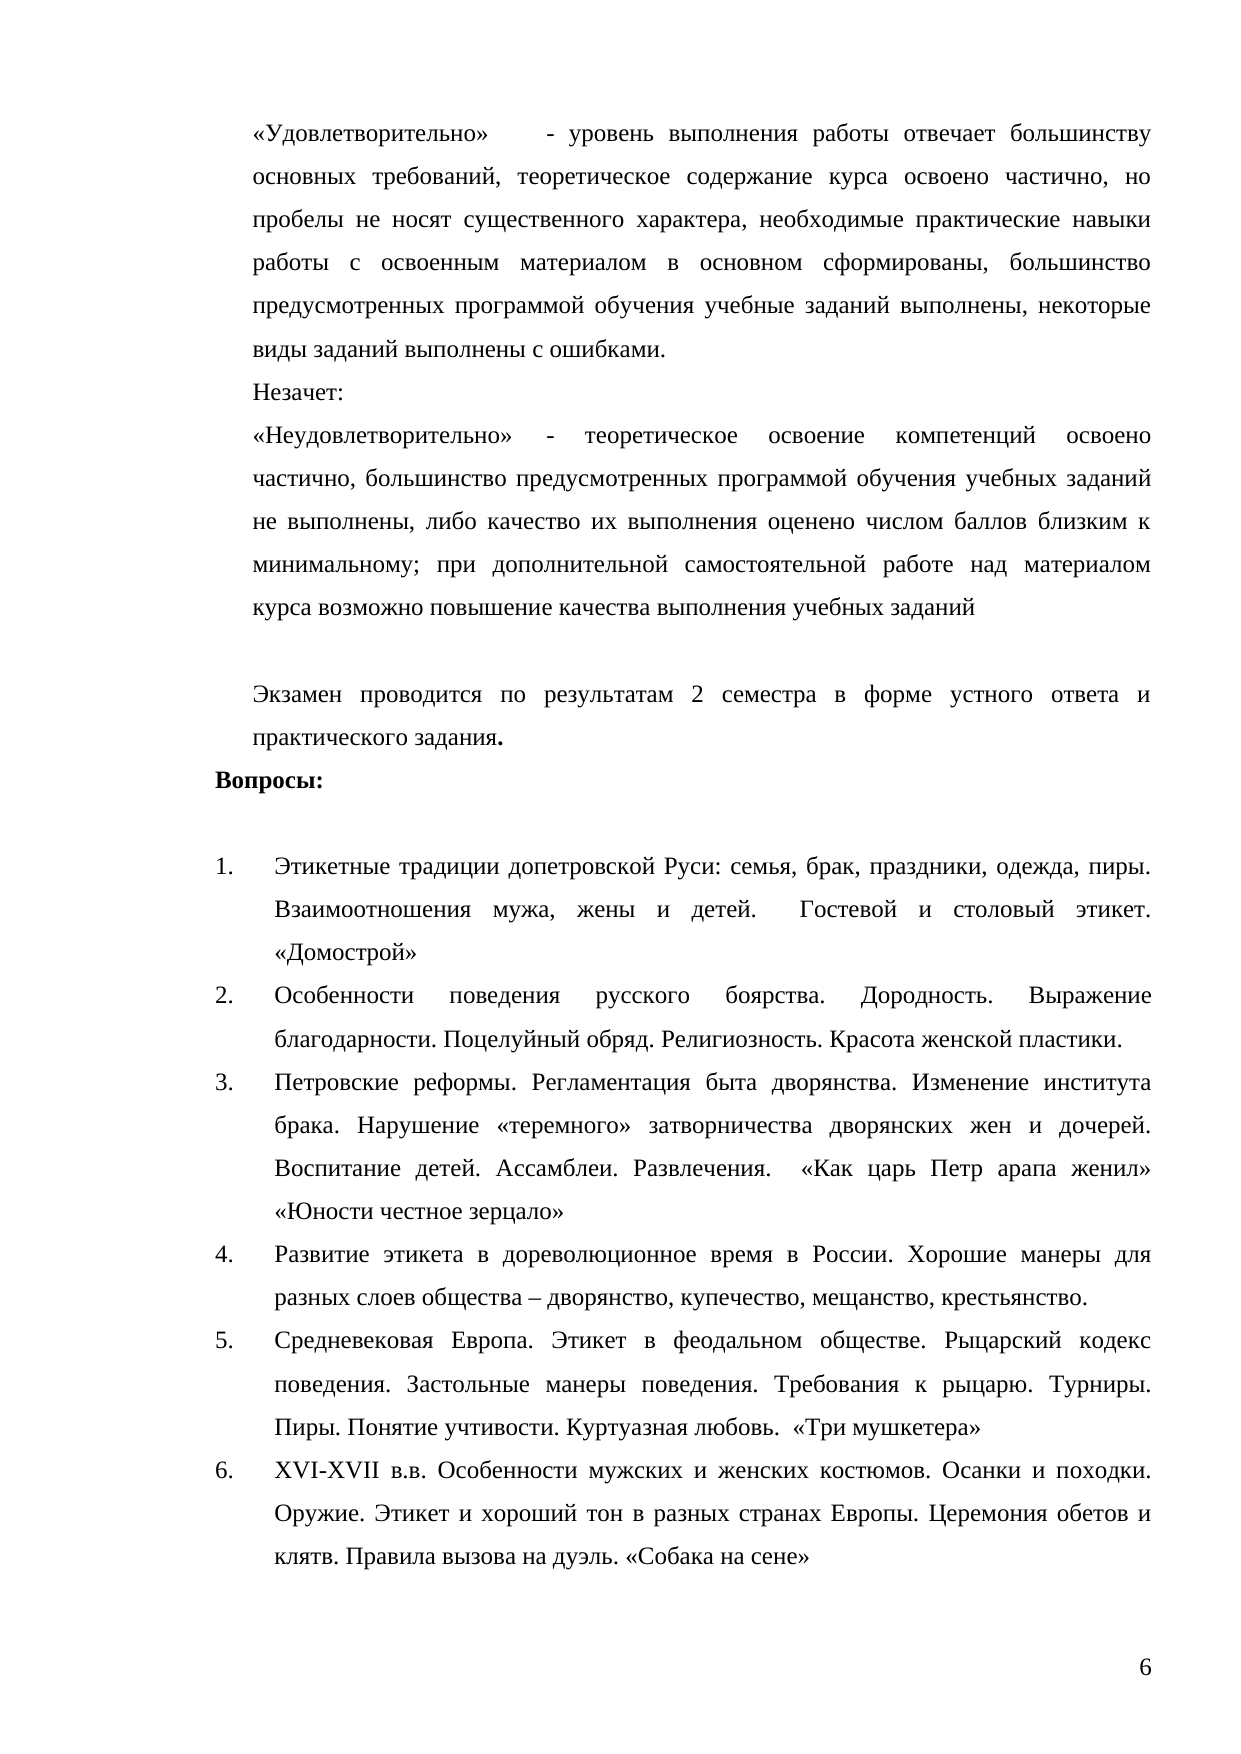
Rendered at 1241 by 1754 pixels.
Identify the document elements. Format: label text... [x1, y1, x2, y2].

text Экзамен проводится по результатам 2 семестра в форме устного ответа и практического задания. [252, 679, 1152, 751]
list Этикетные традиции допетровской Руси: семья, брак, праздники, одежда, пиры. Взаимоотношения мужа, жены и детей. Гостевой и столовый этикет. «Домострой» [215, 851, 1152, 966]
list XVI-XVII в.в. Особенности мужских и женских костюмов. Осанки и походки. Оружие. Этикет и хороший тон в разных странах Европы. Церемония обетов и клятв. Правила вызова на дуэль. «Собака на сене» [215, 1455, 1152, 1570]
text Вопросы: [196, 765, 1152, 794]
list Петровские реформы. Регламентация быта дворянства. Изменение института брака. Нарушение «теремного» затворничества дворянских жен и дочерей. Воспитание детей. Ассамблеи. Развлечения. «Как царь Петр арапа женил» «Юности честное зерцало» [215, 1067, 1152, 1225]
text «Неудовлетворительно» - теоретическое освоение компетенций освоено частично, большинство предусмотренных программой обучения учебных заданий не выполнены, либо качество их выполнения оценено числом баллов близким к минимальному; при дополнительной самостоятельной работе над материалом курса возможно повышение качества выполнения учебных заданий [252, 420, 1152, 621]
text «Удовлетворительно» - уровень выполнения работы отвечает большинству основных требований, теоретическое содержание курса освоено частично, но пробелы не носят существенного характера, необходимые практические навыки работы с освоенным материалом в основном сформированы, большинство предусмотренных программой обучения учебные заданий выполнены, некоторые виды заданий выполнены с ошибками. [252, 118, 1152, 362]
text Незачет: [252, 377, 1152, 406]
list Средневековая Европа. Этикет в феодальном обществе. Рыцарский кодекс поведения. Застольные манеры поведения. Требования к рыцарю. Турниры. Пиры. Понятие учтивости. Куртуазная любовь. «Три мушкетера» [215, 1326, 1152, 1441]
list Особенности поведения русского боярства. Дородность. Выражение благодарности. Поцелуйный обряд. Религиозность. Красота женской пластики. [215, 981, 1152, 1052]
list Развитие этикета в дореволюционное время в России. Хорошие манеры для разных слоев общества – дворянство, купечество, мещанство, крестьянство. [215, 1239, 1152, 1311]
